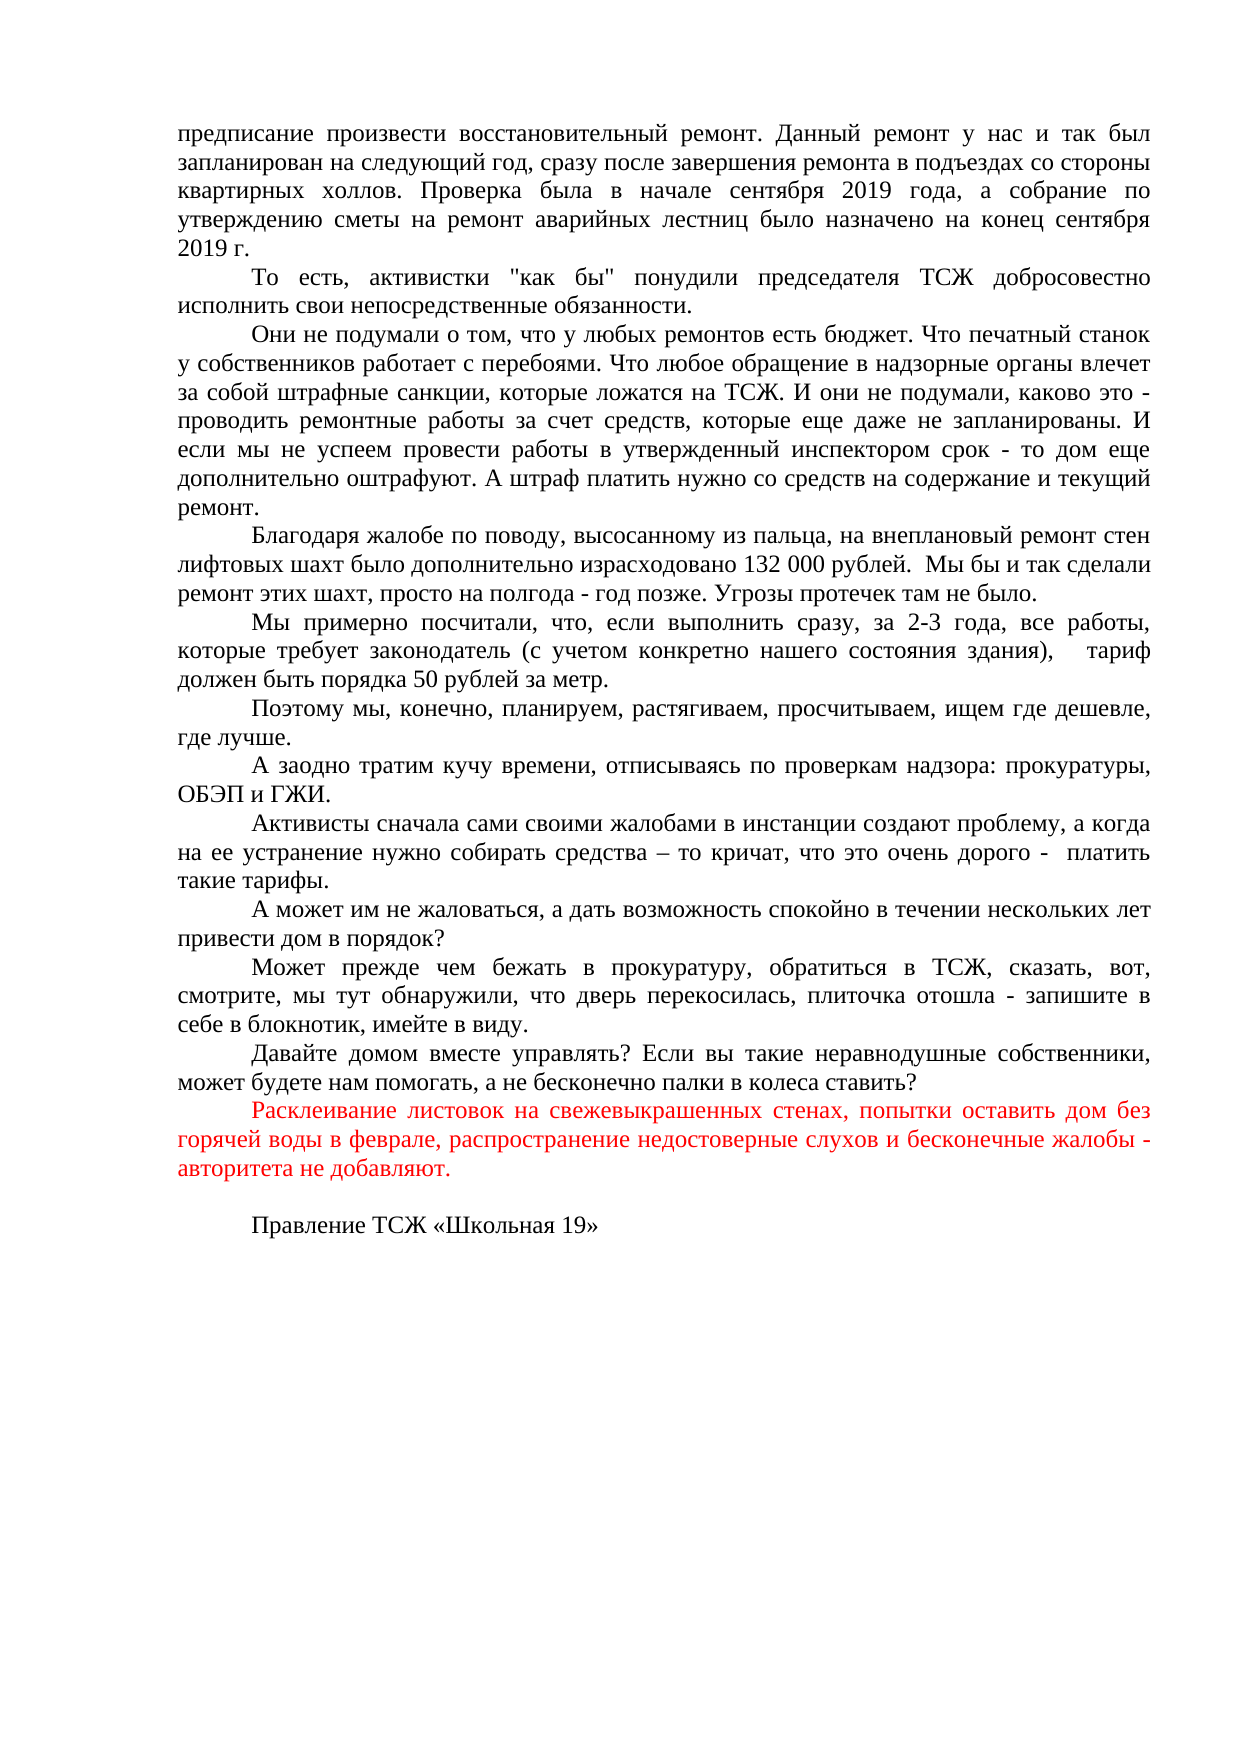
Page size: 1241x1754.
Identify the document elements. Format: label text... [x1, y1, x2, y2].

text Поэтому мы, конечно, планируем, растягиваем, просчитываем, ищем где дешевле, где лучше. [177, 693, 1152, 751]
text Расклеивание листовок на свежевыкрашенных стенах, попытки оставить дом без горячей воды в феврале, распространение недостоверные слухов и бесконечные жалобы - авторитета не добавляют. [177, 1096, 1152, 1182]
text А заодно тратим кучу времени, отписываясь по проверкам надзора: прокуратуры, ОБЭП и ГЖИ. [177, 751, 1152, 808]
text Может прежде чем бежать в прокуратуру, обратиться в ТСЖ, сказать, вот, смотрите, мы тут обнаружили, что дверь перекосилась, плиточка отошла - запишите в себе в блокнотик, имейте в виду. [177, 952, 1152, 1038]
text То есть, активистки "как бы" понудили председателя ТСЖ добросовестно исполнить свои непосредственные обязанности. [177, 262, 1152, 319]
text Они не подумали о том, что у любых ремонтов есть бюджет. Что печатный станок у собственников работает с перебоями. Что любое обращение в надзорные органы влечет за собой штрафные санкции, которые ложатся на ТСЖ. И они не подумали, каково это - проводить ремонтные работы за счет средств, которые еще даже не запланированы. И если мы не успеем провести работы в утвержденный инспектором срок - то дом еще дополнительно оштрафуют. А штраф платить нужно со средств на содержание и текущий ремонт. [177, 319, 1152, 521]
text Правление ТСЖ «Школьная 19» [177, 1211, 1152, 1239]
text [177, 118, 1152, 262]
text Активисты сначала сами своими жалобами в инстанции создают проблему, а когда на ее устранение нужно собирать средства – то кричат, что это очень дорого - платить такие тарифы. [177, 808, 1152, 894]
text Благодаря жалобе по поводу, высосанному из пальца, на внеплановый ремонт стен лифтовых шахт было дополнительно израсходовано 132 000 рублей. Мы бы и так сделали ремонт этих шахт, просто на полгода - год позже. Угрозы протечек там не было. [177, 521, 1152, 607]
text Мы примерно посчитали, что, если выполнить сразу, за 2-3 года, все работы, которые требует законодатель (с учетом конкретно нашего состояния здания), тариф должен быть порядка 50 рублей за метр. [177, 607, 1152, 693]
text А может им не жаловаться, а дать возможность спокойно в течении нескольких лет привести дом в порядок? [177, 894, 1152, 952]
text Давайте домом вместе управлять? Если вы такие неравнодушные собственники, может будете нам помогать, а не бесконечно палки в колеса ставить? [177, 1038, 1152, 1096]
